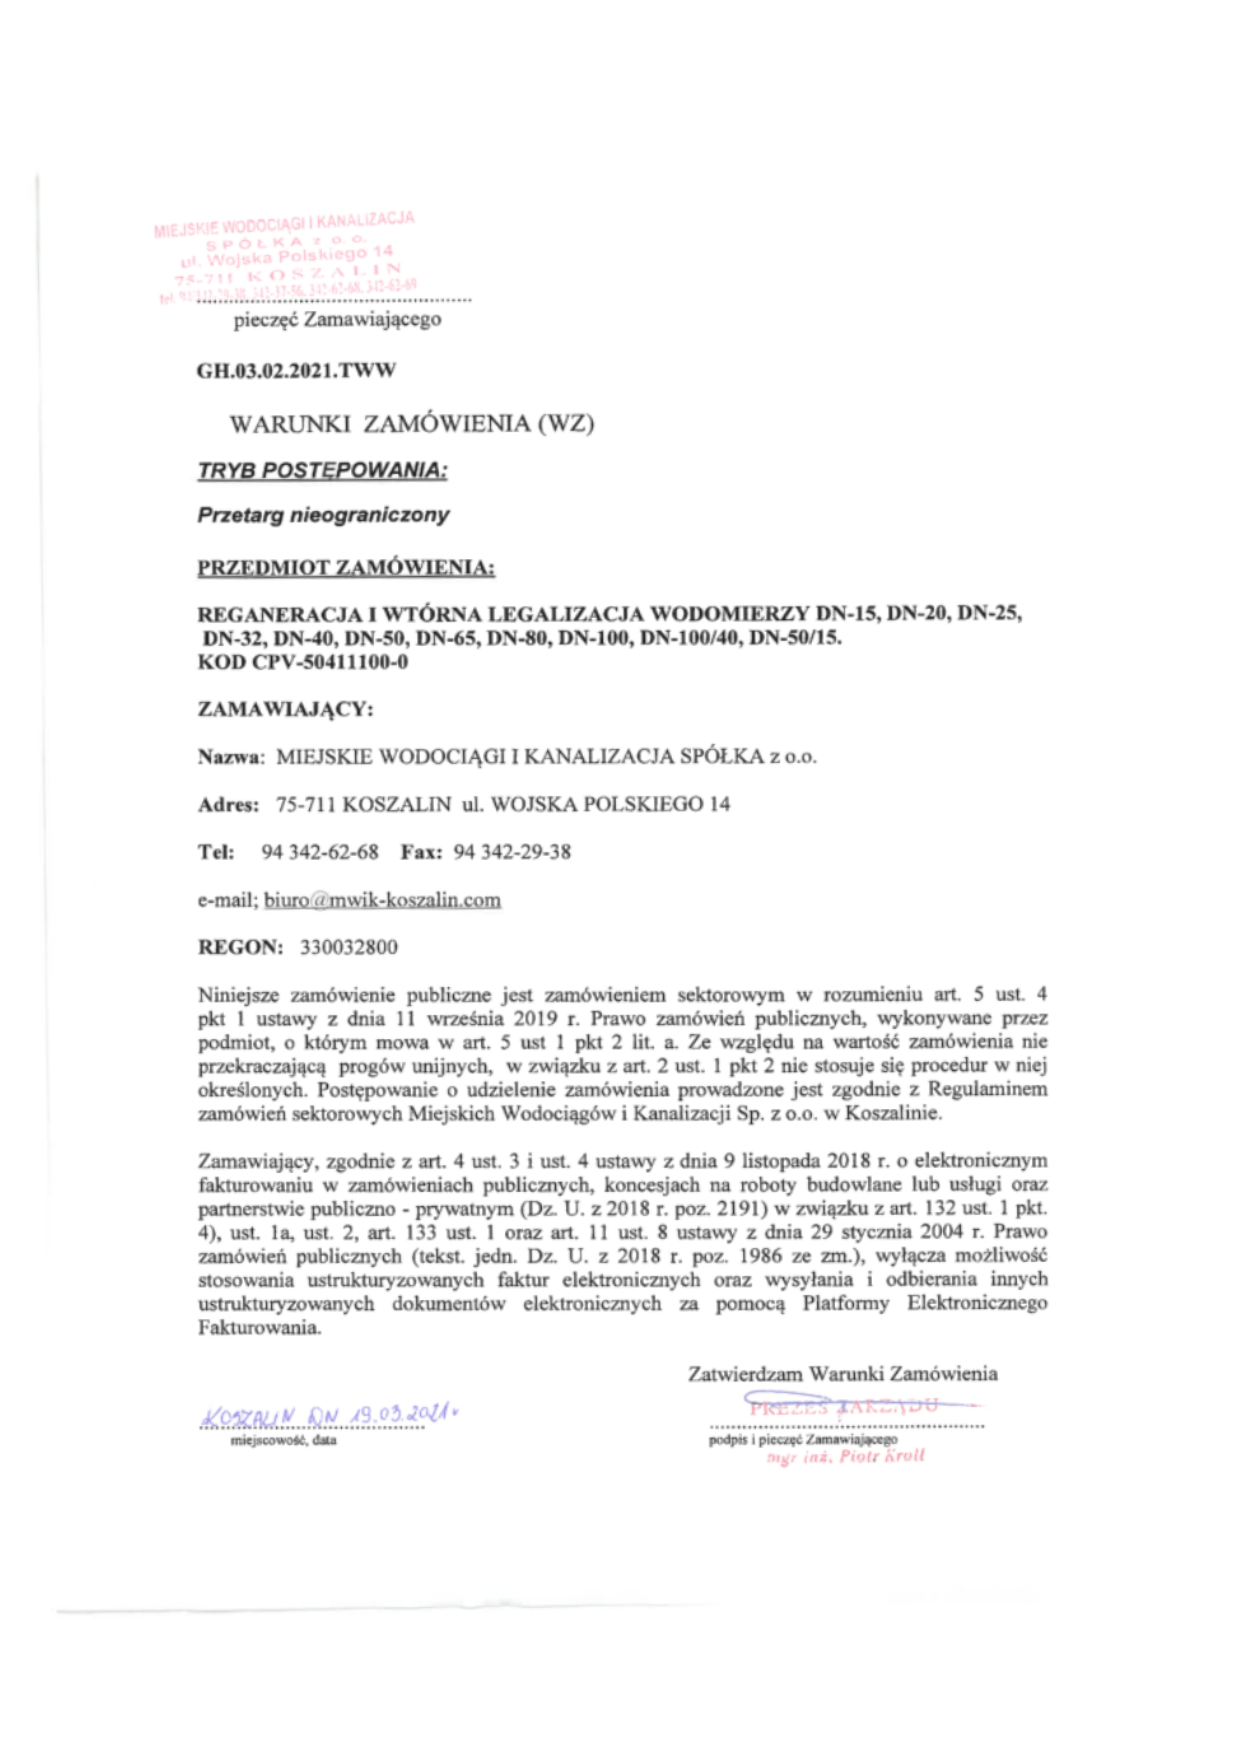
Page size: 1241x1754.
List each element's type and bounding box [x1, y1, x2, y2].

picture [26, 149, 1124, 1619]
